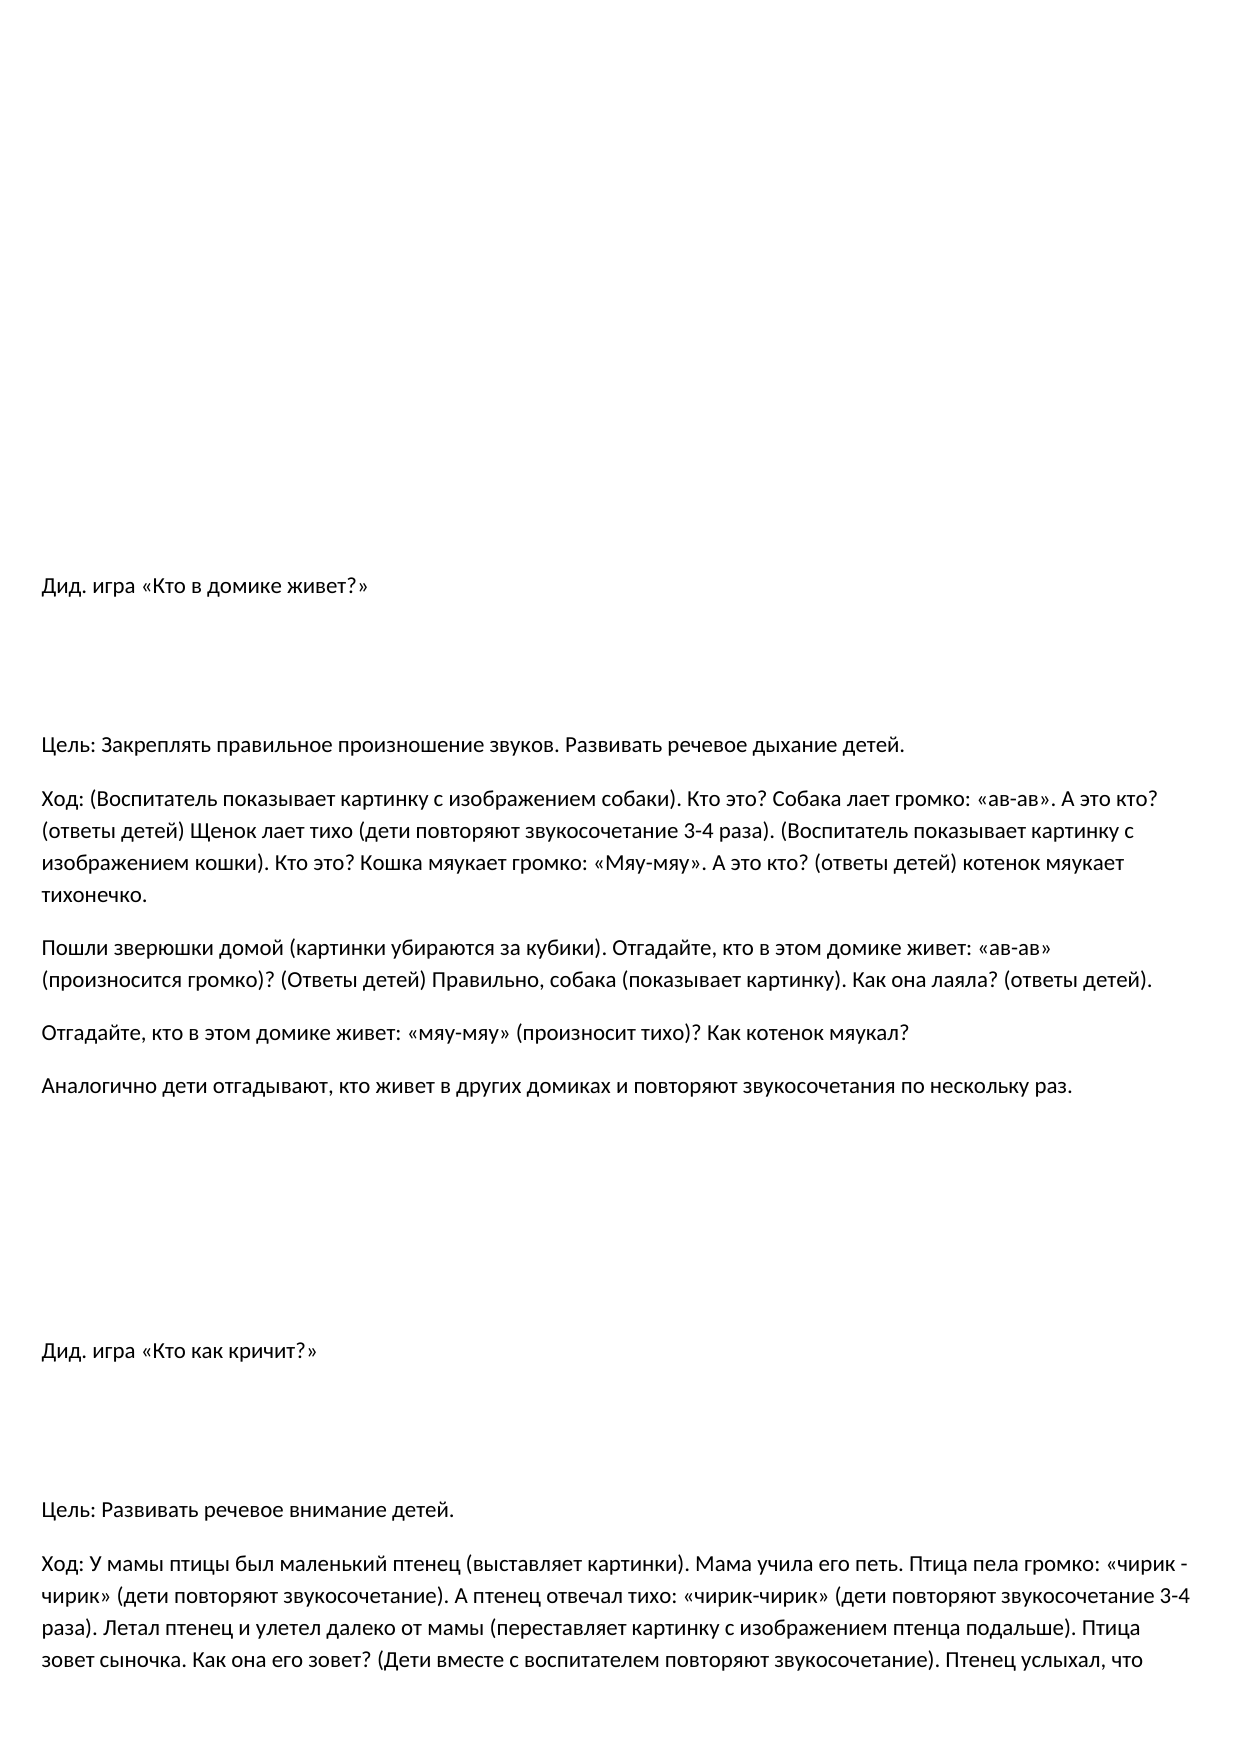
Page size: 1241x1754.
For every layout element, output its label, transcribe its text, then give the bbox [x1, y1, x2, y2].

text Дид. игра «Кто в домике живет?» [41, 572, 1199, 599]
text Дид. игра «Кто как кричит?» [41, 1337, 1199, 1364]
text Пошли зверюшки домой (картинки убираются за кубики). Отгадайте, кто в этом домике живет: «ав-ав» (произносится громко)? (Ответы детей) Правильно, собака (показывает картинку). Как она лаяла? (ответы детей). [41, 933, 1199, 993]
text Цель: Развивать речевое внимание детей. [41, 1496, 1199, 1524]
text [41, 1549, 1199, 1673]
text Аналогично дети отгадывают, кто живет в других домиках и повторяют звукосочетания по нескольку раз. [41, 1071, 1199, 1099]
text Цель: Закреплять правильное произношение звуков. Развивать речевое дыхание детей. [41, 731, 1199, 759]
text Ход: (Воспитатель показывает картинку с изображением собаки). Кто это? Собака лает громко: «ав-ав». А это кто? (ответы детей) Щенок лает тихо (дети повторяют звукосочетание 3-4 раза). (Воспитатель показывает картинку с изображением кошки). Кто это? Кошка мяукает громко: «Мяу-мяу». А это кто? (ответы детей) котенок мяукает тихонечко. [41, 784, 1199, 908]
text Отгадайте, кто в этом домике живет: «мяу-мяу» (произносит тихо)? Как котенок мяукал? [41, 1018, 1199, 1046]
